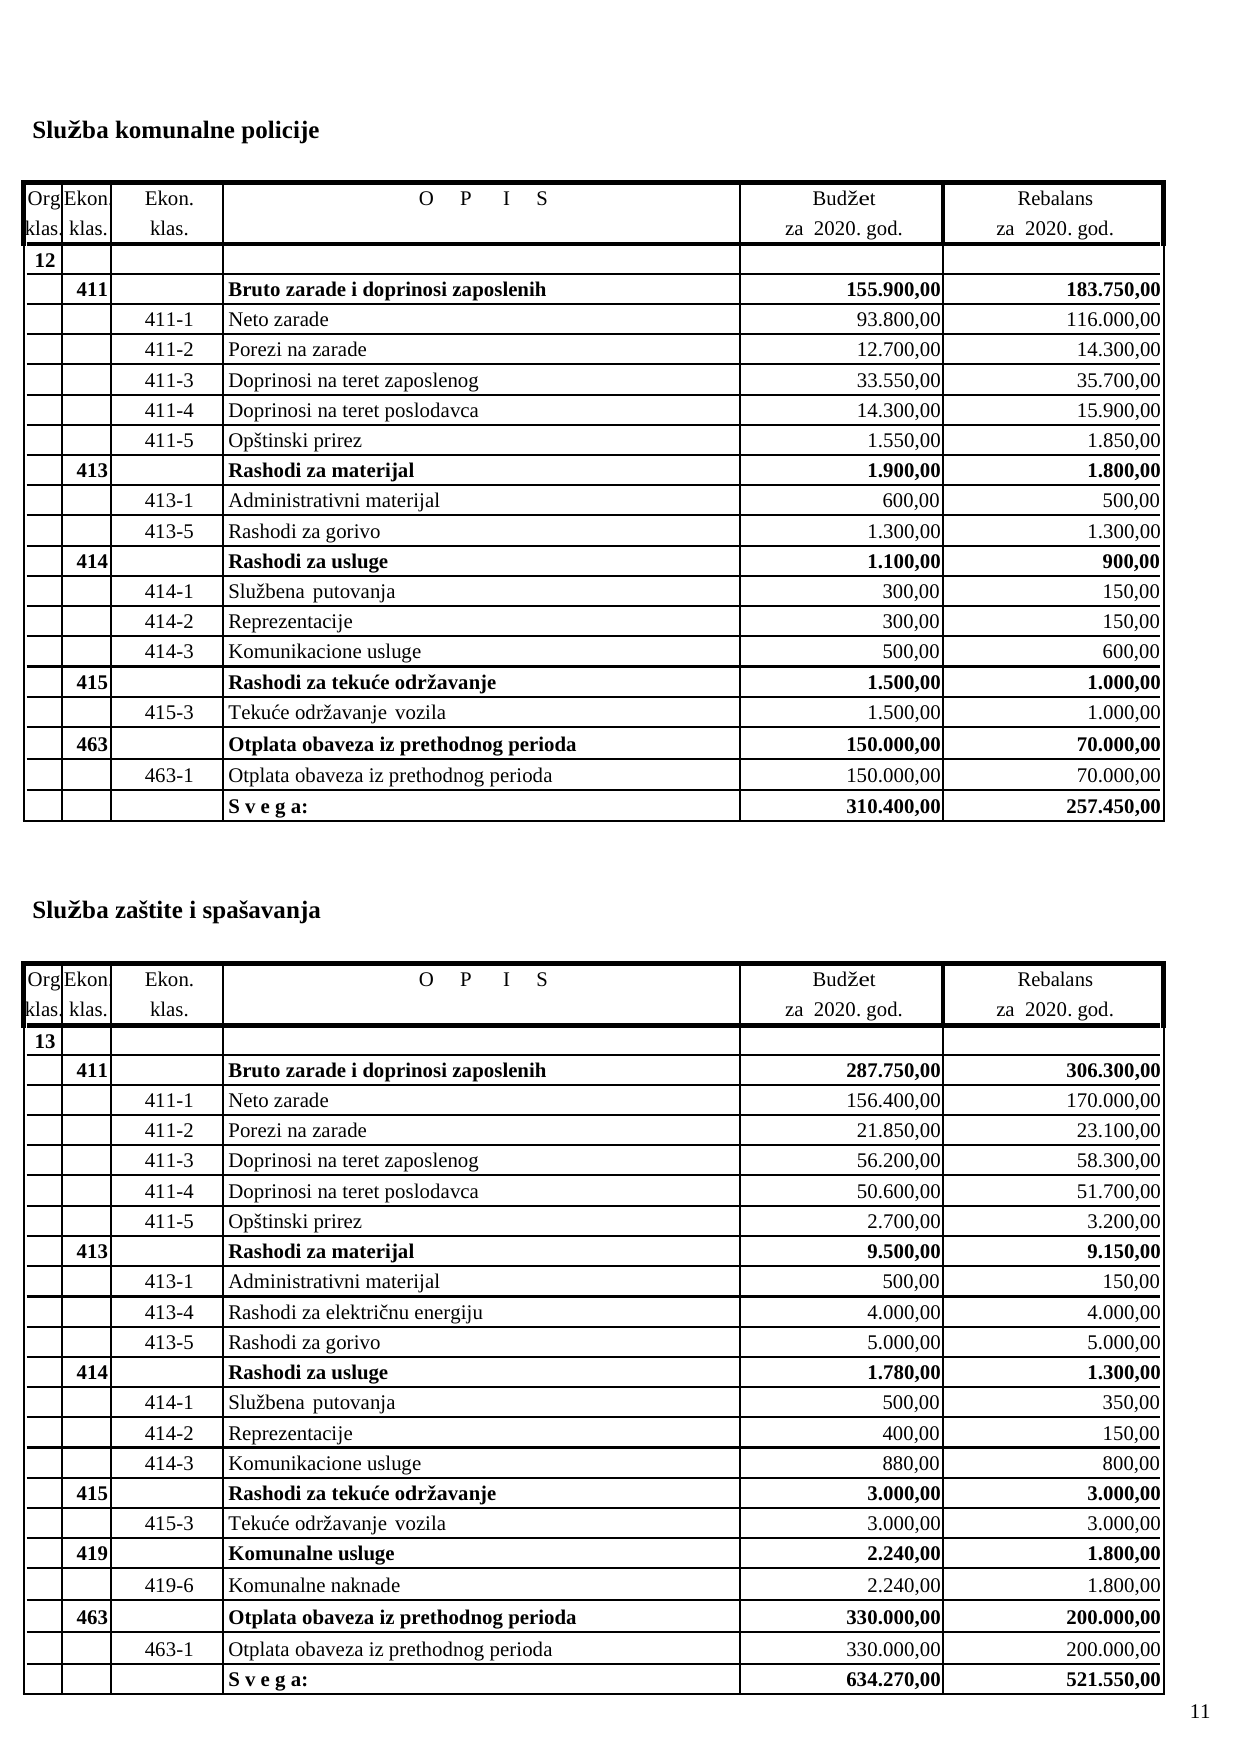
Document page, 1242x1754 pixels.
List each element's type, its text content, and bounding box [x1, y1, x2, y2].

table_cell [63, 1509, 110, 1537]
table_cell 51.700,00 [944, 1174, 1163, 1204]
table_cell 419 [63, 1539, 110, 1567]
table_cell 170.000,00 [944, 1084, 1163, 1114]
table_header Ekon. klas. [112, 185, 222, 242]
table_cell 1.300,00 [944, 1356, 1163, 1386]
table_cell Tekuće održavanje vozila [224, 698, 739, 726]
table_cell [63, 698, 110, 726]
table_cell 1.780,00 [741, 1358, 942, 1386]
table_cell 411-4 [112, 1176, 222, 1204]
text Služba komunalne policije [32, 115, 1225, 142]
table_cell 1.300,00 [944, 514, 1163, 544]
table_cell Rashodi za gorivo [224, 1328, 739, 1356]
table_cell [25, 333, 61, 363]
table_cell 414-1 [112, 577, 222, 605]
table_cell 330.000,00 [741, 1633, 942, 1663]
table_cell 21.850,00 [741, 1116, 942, 1144]
table_cell 413 [63, 1237, 110, 1265]
table_cell [63, 305, 110, 333]
table_header O P I S [224, 966, 739, 1023]
table_cell [112, 1028, 222, 1053]
table_cell [25, 1446, 61, 1477]
table_cell 4.000,00 [741, 1298, 942, 1326]
table_cell 9.500,00 [741, 1237, 942, 1265]
table_cell [25, 273, 61, 303]
table_cell 287.750,00 [741, 1056, 942, 1084]
table_cell Otplata obaveza iz prethodnog perioda [224, 1633, 739, 1663]
table_cell [63, 1388, 110, 1416]
table_cell 150,00 [944, 1416, 1163, 1446]
table_cell Otplata obaveza iz prethodnog perioda [224, 760, 739, 789]
table_cell Rashodi za tekuće održavanje [224, 668, 739, 696]
table_cell [63, 1633, 110, 1663]
table_cell [944, 242, 1163, 272]
table_cell 500,00 [741, 1388, 942, 1416]
table_cell 3.000,00 [944, 1477, 1163, 1507]
table_cell Otplata obaveza iz prethodnog perioda [224, 728, 739, 758]
table_cell [63, 335, 110, 363]
table_cell [25, 1235, 61, 1265]
table_cell 300,00 [741, 577, 942, 605]
table_cell [63, 1176, 110, 1204]
table_cell [25, 605, 61, 635]
table_cell 1.800,00 [944, 454, 1163, 484]
table_cell [112, 1237, 222, 1265]
table_header O P I S [224, 185, 739, 242]
table_cell [63, 246, 110, 272]
table_cell [25, 514, 61, 544]
table_cell 414 [63, 547, 110, 575]
table_cell [63, 426, 110, 454]
table_cell 400,00 [741, 1418, 942, 1446]
table_cell Reprezentacije [224, 1418, 739, 1446]
table_cell Neto zarade [224, 305, 739, 333]
table_cell 414 [63, 1358, 110, 1386]
table_cell [112, 1601, 222, 1631]
table_cell 1.850,00 [944, 424, 1163, 454]
table_cell [112, 1358, 222, 1386]
table_cell 5.000,00 [944, 1326, 1163, 1356]
table_cell Rashodi za tekuće održavanje [224, 1479, 739, 1507]
table_cell 463 [63, 1601, 110, 1631]
table_cell [63, 1665, 110, 1693]
table_cell [224, 1028, 739, 1053]
table_cell 463-1 [112, 760, 222, 789]
table_cell 413-1 [112, 486, 222, 514]
table_cell 411-5 [112, 1207, 222, 1235]
table_cell [25, 1265, 61, 1295]
table_cell 35.700,00 [944, 363, 1163, 393]
table_cell [112, 547, 222, 575]
table_cell [112, 275, 222, 303]
table_cell 415 [63, 1479, 110, 1507]
table_cell 23.100,00 [944, 1114, 1163, 1144]
table_cell 200.000,00 [944, 1631, 1163, 1663]
table_header Rebalans za 2020. god. [945, 185, 1161, 242]
table_cell Rashodi za materijal [224, 1237, 739, 1265]
table_cell [25, 635, 61, 665]
table_cell 1.000,00 [944, 665, 1163, 696]
table_cell [63, 365, 110, 393]
table_cell 1.800,00 [944, 1567, 1163, 1599]
table_cell [25, 1507, 61, 1537]
table_cell 56.200,00 [741, 1146, 942, 1174]
table_cell 1.900,00 [741, 456, 942, 484]
table_cell Opštinski prirez [224, 1207, 739, 1235]
table_cell 3.200,00 [944, 1205, 1163, 1235]
table_cell Rashodi za usluge [224, 1358, 739, 1386]
table_header Ekon. klas. [63, 966, 110, 1023]
table_cell [25, 789, 61, 819]
table_cell 9.150,00 [944, 1235, 1163, 1265]
table_cell [63, 1116, 110, 1144]
table_cell [25, 1416, 61, 1446]
table_cell Komunikacione usluge [224, 637, 739, 665]
table_cell 12.700,00 [741, 335, 942, 363]
table_cell [25, 1084, 61, 1114]
table_cell [25, 1599, 61, 1631]
table_cell 150,00 [944, 605, 1163, 635]
table_cell 58.300,00 [944, 1144, 1163, 1174]
table_cell [63, 1569, 110, 1599]
table_cell 1.000,00 [944, 696, 1163, 726]
table_cell 411-2 [112, 1116, 222, 1144]
table_cell [25, 1326, 61, 1356]
table_cell Administrativni materijal [224, 1267, 739, 1295]
table_cell [25, 303, 61, 333]
table_cell Neto zarade [224, 1086, 739, 1114]
table_cell Doprinosi na teret poslodavca [224, 396, 739, 424]
table_cell [112, 728, 222, 758]
table_cell 70.000,00 [944, 758, 1163, 789]
table_cell [25, 575, 61, 605]
table_cell 521.550,00 [944, 1663, 1163, 1693]
table_cell 414-3 [112, 637, 222, 665]
table_cell [25, 394, 61, 424]
table_cell [63, 1267, 110, 1295]
table_cell [25, 454, 61, 484]
table_cell 419-6 [112, 1569, 222, 1599]
table_cell Rashodi za gorivo [224, 516, 739, 544]
table_header Budžet za 2020. god. [741, 966, 941, 1023]
table_cell 150.000,00 [741, 760, 942, 789]
table_cell 5.000,00 [741, 1328, 942, 1356]
table_cell [25, 1144, 61, 1174]
table_cell 12 [25, 243, 61, 272]
table_cell [63, 1328, 110, 1356]
table_cell 257.450,00 [944, 789, 1163, 819]
table_cell Doprinosi na teret zaposlenog [224, 1146, 739, 1174]
table_cell 310.400,00 [741, 791, 942, 819]
table_cell [224, 246, 739, 272]
table_cell 411 [63, 275, 110, 303]
table_cell 330.000,00 [741, 1601, 942, 1631]
table_cell 2.700,00 [741, 1207, 942, 1235]
table_cell [63, 637, 110, 665]
table_cell 150,00 [944, 575, 1163, 605]
table_cell [25, 1356, 61, 1386]
table_cell 2.240,00 [741, 1569, 942, 1599]
table_cell 880,00 [741, 1449, 942, 1477]
table_cell Službena putovanja [224, 577, 739, 605]
table_cell [25, 484, 61, 514]
table_cell Porezi na zarade [224, 1116, 739, 1144]
table_cell 411-1 [112, 1086, 222, 1114]
table_cell [25, 1477, 61, 1507]
table_cell [63, 607, 110, 635]
table_cell 415 [63, 668, 110, 696]
table_cell [63, 1449, 110, 1477]
table_cell 600,00 [741, 486, 942, 514]
table_cell 183.750,00 [944, 273, 1163, 303]
table_cell 411-4 [112, 396, 222, 424]
table_cell Doprinosi na teret poslodavca [224, 1176, 739, 1204]
table_cell Rashodi za usluge [224, 547, 739, 575]
table_cell 33.550,00 [741, 365, 942, 393]
table_cell 156.400,00 [741, 1086, 942, 1114]
table_cell 150.000,00 [741, 728, 942, 758]
table_cell 306.300,00 [944, 1054, 1163, 1084]
table_cell [25, 1114, 61, 1144]
table_cell 15.900,00 [944, 394, 1163, 424]
table_cell 500,00 [944, 484, 1163, 514]
table_cell Doprinosi na teret zaposlenog [224, 365, 739, 393]
table_cell 411-3 [112, 365, 222, 393]
table_cell 150,00 [944, 1265, 1163, 1295]
table_cell Bruto zarade i doprinosi zaposlenih [224, 1056, 739, 1084]
table_cell [112, 456, 222, 484]
table_cell 413-4 [112, 1298, 222, 1326]
table_cell [63, 1028, 110, 1053]
table_cell 93.800,00 [741, 305, 942, 333]
table_cell [741, 246, 942, 272]
table_cell Opštinski prirez [224, 426, 739, 454]
table_cell [25, 1386, 61, 1416]
table_cell [63, 486, 110, 514]
table_cell 1.500,00 [741, 668, 942, 696]
table_cell 900,00 [944, 545, 1163, 575]
table_cell 200.000,00 [944, 1599, 1163, 1631]
table_cell 3.000,00 [741, 1509, 942, 1537]
table_cell [112, 1665, 222, 1693]
table_cell [25, 1205, 61, 1235]
table_header Org klas. [26, 966, 61, 1023]
table_cell S v e g a: [224, 791, 739, 819]
table_cell 3.000,00 [944, 1507, 1163, 1537]
table_cell 414-2 [112, 607, 222, 635]
table_cell [741, 1028, 942, 1053]
table_cell [25, 1295, 61, 1326]
table_cell Rashodi za električnu energiju [224, 1298, 739, 1326]
table_cell 411-1 [112, 305, 222, 333]
table_cell [25, 1174, 61, 1204]
table_cell 634.270,00 [741, 1665, 942, 1693]
table_cell 500,00 [741, 1267, 942, 1295]
table_cell 411-5 [112, 426, 222, 454]
table_cell [25, 424, 61, 454]
table_header Org klas. [26, 185, 61, 242]
table_cell 1.100,00 [741, 547, 942, 575]
table_header Rebalans za 2020. god. [945, 966, 1161, 1023]
table_cell 415-3 [112, 1509, 222, 1537]
table_cell [25, 363, 61, 393]
table_cell 1.300,00 [741, 516, 942, 544]
table_cell 414-3 [112, 1449, 222, 1477]
table_cell 300,00 [741, 607, 942, 635]
table_cell 14.300,00 [741, 396, 942, 424]
table_cell [63, 760, 110, 789]
table_cell 414-2 [112, 1418, 222, 1446]
table_cell 116.000,00 [944, 303, 1163, 333]
table_cell [25, 758, 61, 789]
table_cell Otplata obaveza iz prethodnog perioda [224, 1601, 739, 1631]
table_cell 415-3 [112, 698, 222, 726]
table_cell 463 [63, 728, 110, 758]
table_cell [63, 791, 110, 819]
table_cell 413 [63, 456, 110, 484]
table_cell 800,00 [944, 1446, 1163, 1477]
table_cell [112, 791, 222, 819]
table_cell 411-2 [112, 335, 222, 363]
table_cell 413-1 [112, 1267, 222, 1295]
table_cell [112, 1539, 222, 1567]
table_header Ekon. klas. [112, 966, 222, 1023]
table_cell [112, 1056, 222, 1084]
text Služba zaštite i spašavanja [32, 895, 1225, 923]
table_cell 500,00 [741, 637, 942, 665]
table_cell [63, 516, 110, 544]
table_cell 350,00 [944, 1386, 1163, 1416]
table_cell [63, 1298, 110, 1326]
table_cell [25, 1567, 61, 1599]
table_cell 411 [63, 1056, 110, 1084]
table_cell Porezi na zarade [224, 335, 739, 363]
table_header Budžet za 2020. god. [741, 185, 941, 242]
table_cell S v e g a: [224, 1665, 739, 1693]
table_cell [25, 1663, 61, 1693]
table_cell [25, 726, 61, 758]
table_cell 13 [25, 1024, 61, 1053]
table_cell [944, 1023, 1163, 1053]
table_cell [112, 246, 222, 272]
table_cell Tekuće održavanje vozila [224, 1509, 739, 1537]
table_cell [63, 396, 110, 424]
table_cell [25, 545, 61, 575]
table_cell Bruto zarade i doprinosi zaposlenih [224, 275, 739, 303]
table_cell [112, 668, 222, 696]
table_cell [25, 665, 61, 696]
table_cell [63, 577, 110, 605]
table_cell Službena putovanja [224, 1388, 739, 1416]
table_cell 4.000,00 [944, 1295, 1163, 1326]
table_cell 50.600,00 [741, 1176, 942, 1204]
table_cell Administrativni materijal [224, 486, 739, 514]
table_cell [63, 1086, 110, 1114]
table_cell [63, 1146, 110, 1174]
table_cell [25, 1537, 61, 1567]
table_cell 414-1 [112, 1388, 222, 1416]
table_cell 155.900,00 [741, 275, 942, 303]
table_cell 1.500,00 [741, 698, 942, 726]
table_cell [112, 1479, 222, 1507]
table_cell Reprezentacije [224, 607, 739, 635]
table_cell Komunalne usluge [224, 1539, 739, 1567]
table_cell [25, 1054, 61, 1084]
table_cell [63, 1207, 110, 1235]
table_cell 2.240,00 [741, 1539, 942, 1567]
table_cell [25, 696, 61, 726]
table_cell 411-3 [112, 1146, 222, 1174]
table_header Ekon. klas. [63, 185, 110, 242]
table_cell Rashodi za materijal [224, 456, 739, 484]
table_cell 413-5 [112, 1328, 222, 1356]
table_cell 70.000,00 [944, 726, 1163, 758]
table_cell 3.000,00 [741, 1479, 942, 1507]
table_cell 600,00 [944, 635, 1163, 665]
table_cell [25, 1631, 61, 1663]
table_cell 14.300,00 [944, 333, 1163, 363]
table_cell 413-5 [112, 516, 222, 544]
table_cell [63, 1418, 110, 1446]
table_cell Komunikacione usluge [224, 1449, 739, 1477]
table_cell 463-1 [112, 1633, 222, 1663]
table_cell Komunalne naknade [224, 1569, 739, 1599]
table_cell 1.800,00 [944, 1537, 1163, 1567]
table_cell 1.550,00 [741, 426, 942, 454]
